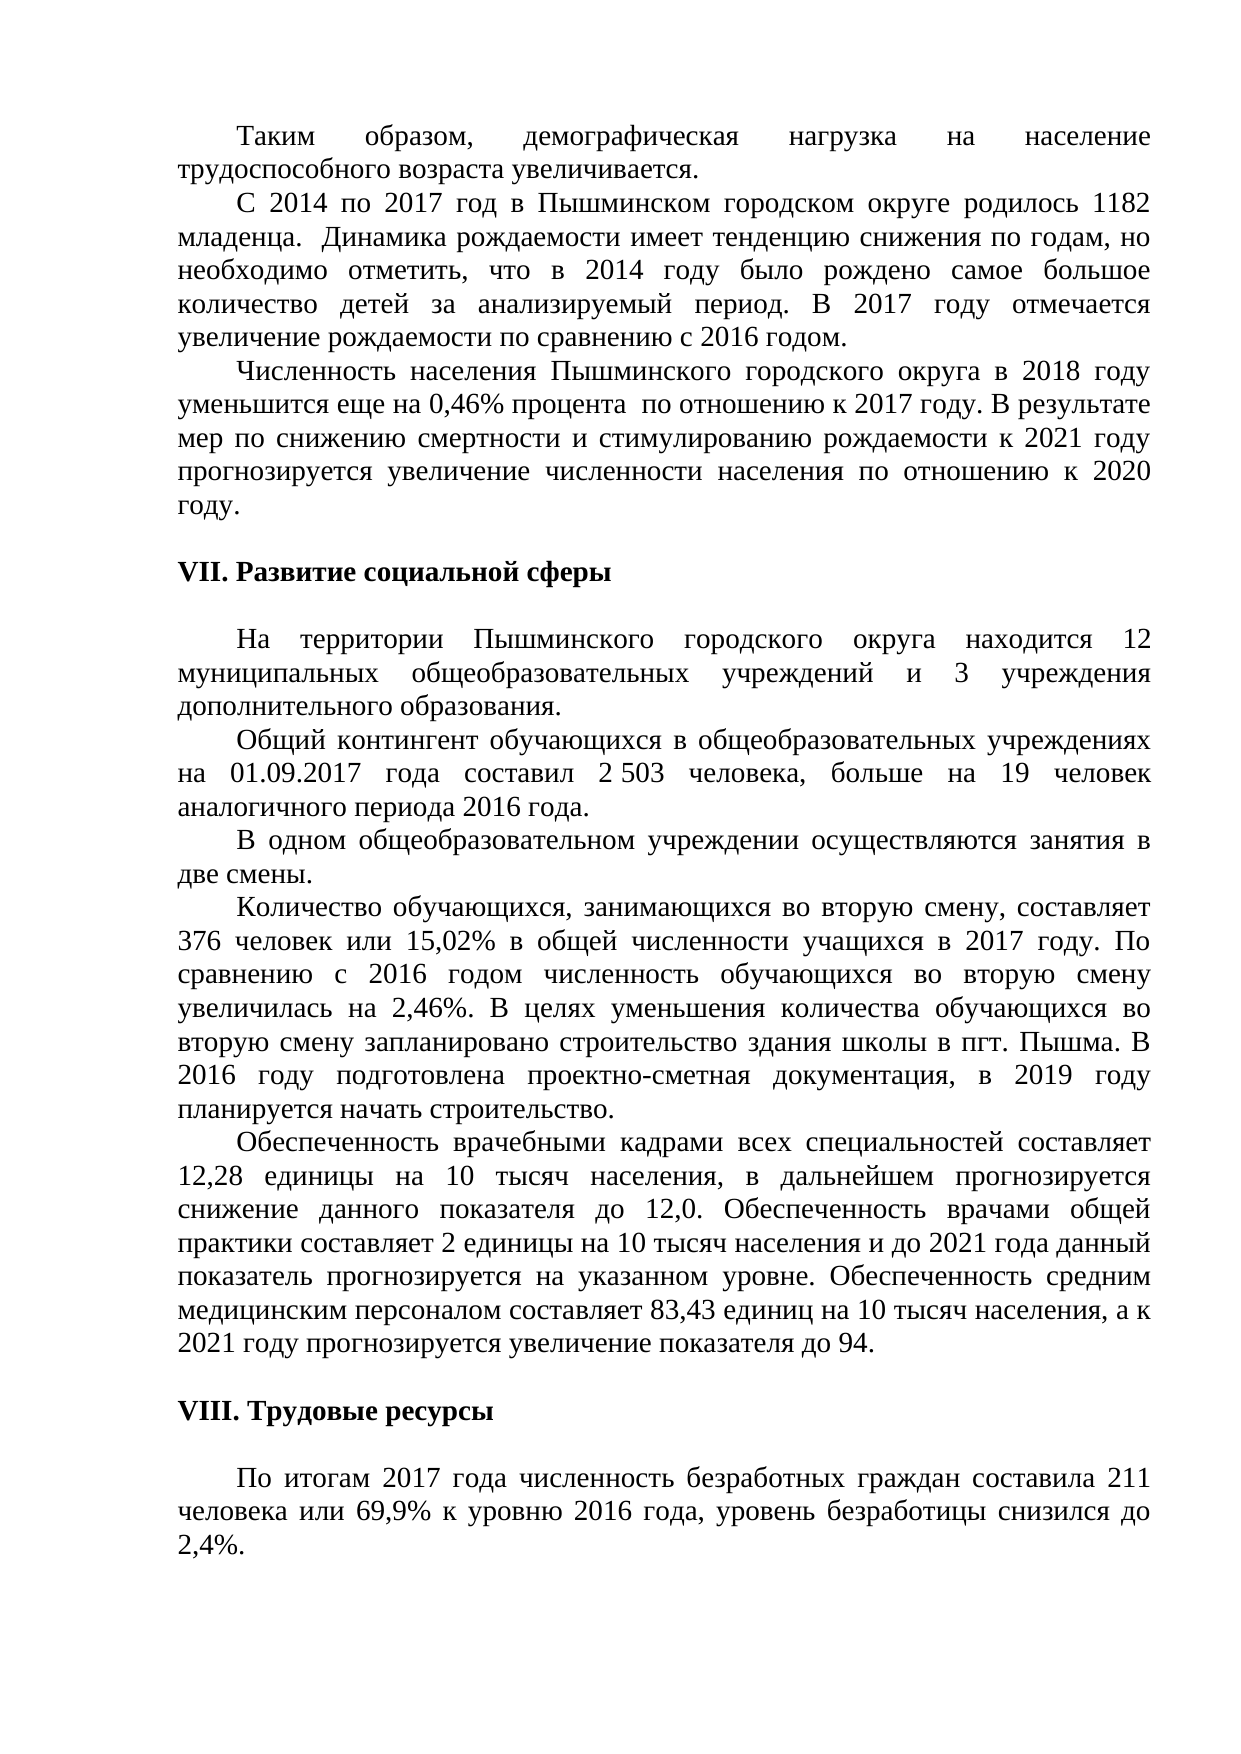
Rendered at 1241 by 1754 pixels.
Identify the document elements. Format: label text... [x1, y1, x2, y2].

text Таким образом, демографическая нагрузка на население трудоспособного возраста увеличивается. [177, 118, 1152, 185]
text C 2014 по 2017 год в Пышминском городском округе родилось 1182 младенца. Динамика рождаемости имеет тенденцию снижения по годам, но необходимо отметить, что в 2014 году было рождено самое большое количество детей за анализируемый период. В 2017 году отмечается увеличение рождаемости по сравнению с 2016 годом. [177, 185, 1152, 353]
text В одном общеобразовательном учреждении осуществляются занятия в две смены. [177, 822, 1152, 889]
text VII. Развитие социальной сферы [177, 554, 1152, 588]
text Обеспеченность врачебными кадрами всех специальностей составляет 12,28 единицы на 10 тысяч населения, в дальнейшем прогнозируется снижение данного показателя до 12,0. Обеспеченность врачами общей практики составляет 2 единицы на 10 тысяч населения и до 2021 года данный показатель прогнозируется на указанном уровне. Обеспеченность средним медицинским персоналом составляет 83,43 единиц на 10 тысяч населения, а к 2021 году прогнозируется увеличение показателя до 94. [177, 1124, 1152, 1359]
text Количество обучающихся, занимающихся во вторую смену, составляет 376 человек или 15,02% в общей численности учащихся в 2017 году. По сравнению с 2016 годом численность обучающихся во вторую смену увеличилась на 2,46%. В целях уменьшения количества обучающихся во вторую смену запланировано строительство здания школы в пгт. Пышма. В 2016 году подготовлена проектно-сметная документация, в 2019 году планируется начать строительство. [177, 889, 1152, 1124]
text Численность населения Пышминского городского округа в 2018 году уменьшится еще на 0,46% процента по отношению к 2017 году. В результате мер по снижению смертности и стимулированию рождаемости к 2021 году прогнозируется увеличение численности населения по отношению к 2020 году. [177, 353, 1152, 521]
text На территории Пышминского городского округа находится 12 муниципальных общеобразовательных учреждений и 3 учреждения дополнительного образования. [177, 621, 1152, 722]
text Общий контингент обучающихся в общеобразовательных учреждениях на 01.09.2017 года составил 2 503 человека, больше на 19 человек аналогичного периода 2016 года. [177, 722, 1152, 822]
text VIII. Трудовые ресурсы [177, 1393, 1152, 1426]
text По итогам 2017 года численность безработных граждан составила 211 человека или 69,9% к уровню 2016 года, уровень безработицы снизился до 2,4%. [177, 1460, 1152, 1560]
